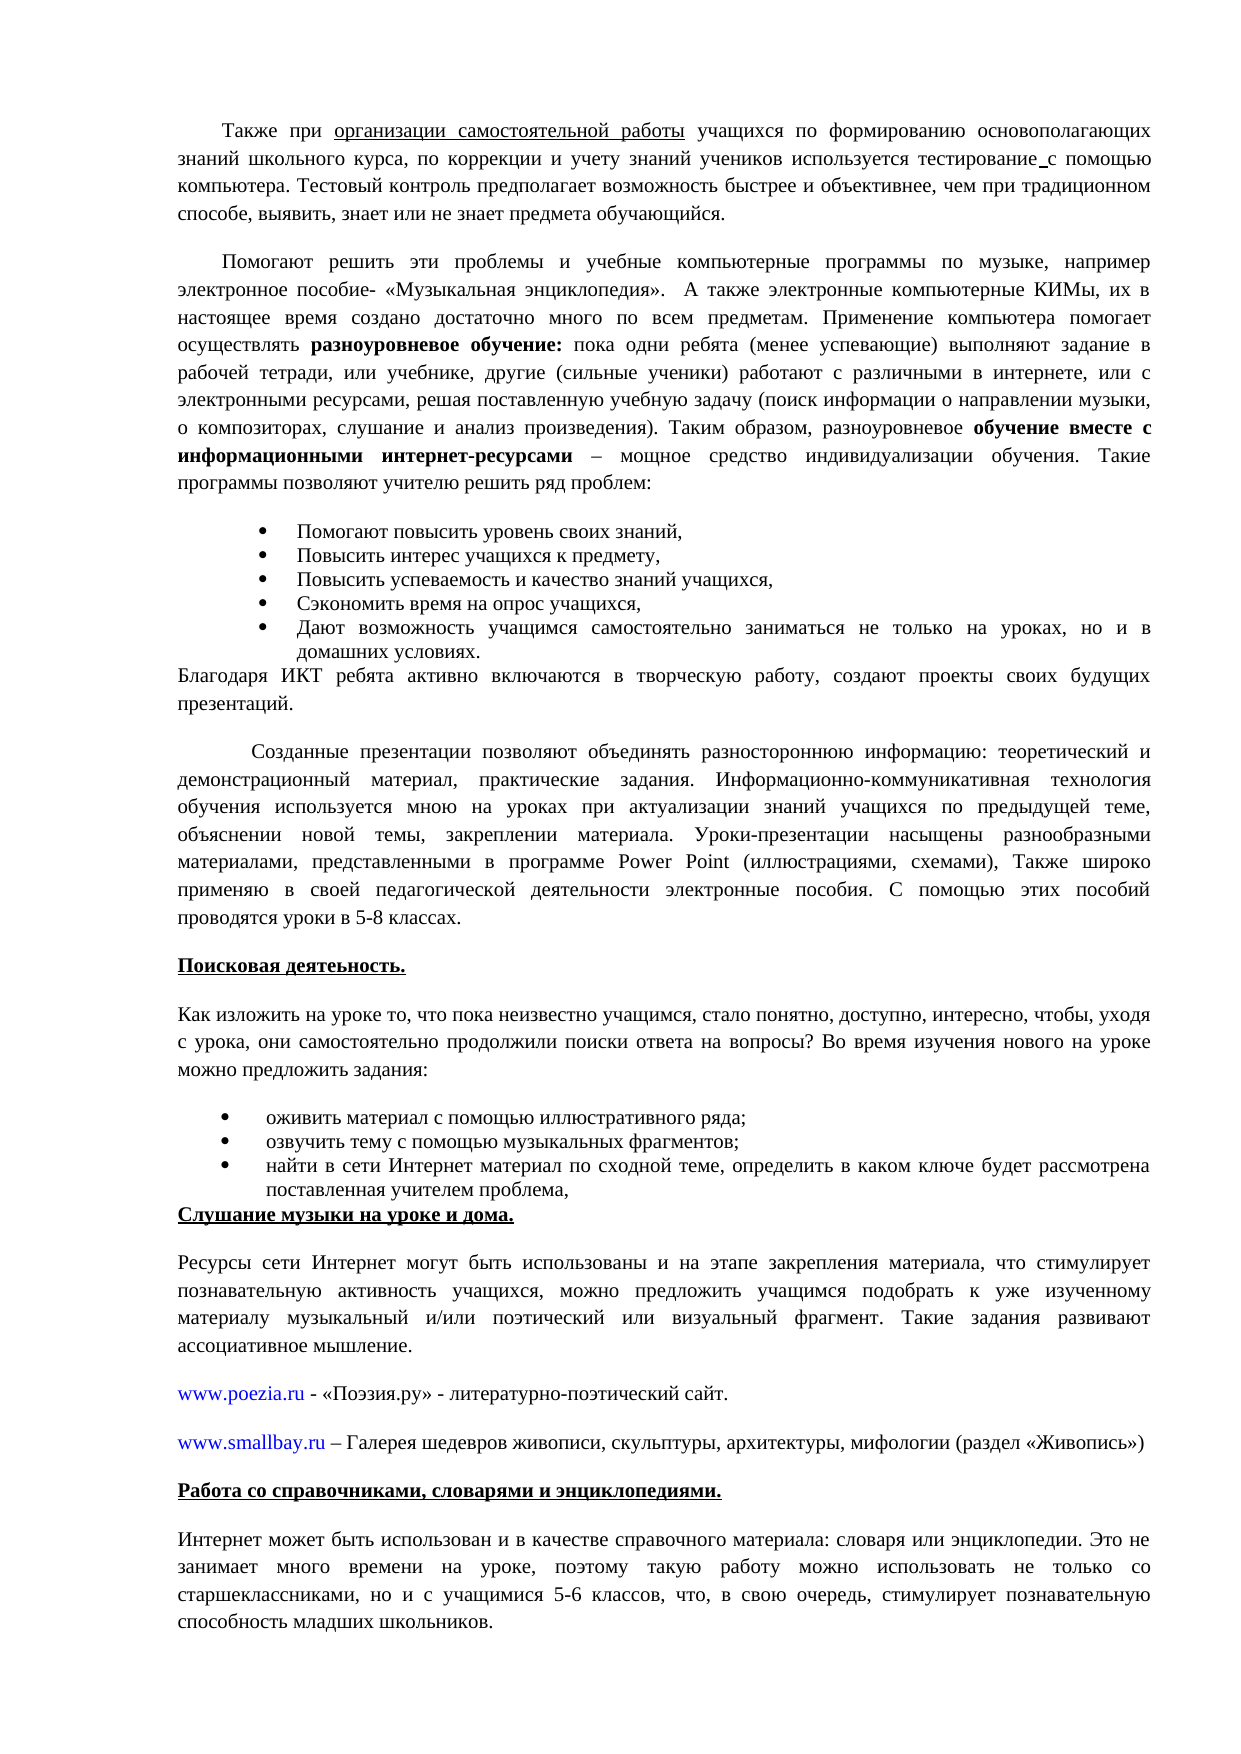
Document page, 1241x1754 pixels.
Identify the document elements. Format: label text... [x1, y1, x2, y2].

list Помогают повысить уровень своих знаний, [259, 519, 1152, 543]
list оживить материал с помощью иллюстративного ряда; [221, 1105, 1152, 1129]
list Повысить интерес учащихся к предмету, [259, 543, 1152, 567]
text Ресурсы сети Интернет могут быть использованы и на этапе закрепления материала, что стимулирует познавательную активность учащихся, можно предложить учащимся подобрать к уже изученному материалу музыкальный и/или поэтический или визуальный фрагмент. Такие задания развивают ассоциативное мышление. [177, 1250, 1152, 1357]
text Поисковая деятеьность. [177, 953, 1152, 977]
text Как изложить на уроке то, что пока неизвестно учащимся, стало понятно, доступно, интересно, чтобы, уходя с урока, они самостоятельно продолжили поиски ответа на вопросы? Во время изучения нового на уроке можно предложить задания: [177, 1002, 1152, 1081]
text www.poezia.ru - «Поэзия.ру» - литературно-поэтический сайт. [177, 1381, 1152, 1405]
text Также при организации самостоятельной работы учащихся по формированию основополагающих знаний школьного курса, по коррекции и учету знаний учеников используется тестирование с помощью компьютера. Тестовый контроль предполагает возможность быстрее и объективнее, чем при традиционном способе, выявить, знает или не знает предмета обучающийся. [177, 118, 1152, 225]
text Помогают решить эти проблемы и учебные компьютерные программы по музыке, например электронное пособие- «Музыкальная энциклопедия». А также электронные компьютерные КИМы, их в настоящее время создано достаточно много по всем предметам. Применение компьютера помогает осуществлять разноуровневое обучение: пока одни ребята (менее успевающие) выполняют задание в рабочей тетради, или учебнике, другие (сильные ученики) работают с различными в интернете, или с электронными ресурсами, решая поставленную учебную задачу (поиск информации о направлении музыки, о композиторах, слушание и анализ произведения). Таким образом, разноуровневое обучение вместе с информационными интернет-ресурсами – мощное средство индивидуализации обучения. Такие программы позволяют учителю решить ряд проблем: [177, 249, 1152, 494]
list озвучить тему с помощью музыкальных фрагментов; [221, 1129, 1152, 1153]
text Благодаря ИКТ ребята активно включаются в творческую работу, создают проекты своих будущих презентаций. [177, 663, 1152, 715]
list Дают возможность учащимся самостоятельно заниматься не только на уроках, но и в домашних условиях. [259, 615, 1152, 663]
text Интернет может быть использован и в качестве справочного материала: словаря или энциклопедии. Это не занимает много времени на уроке, поэтому такую работу можно использовать не только со старшеклассниками, но и с учащимися 5-6 классов, что, в свою очередь, стимулирует познавательную способность младших школьников. [177, 1526, 1152, 1633]
text Созданные презентации позволяют объединять разностороннюю информацию: теоретический и демонстрационный материал, практические задания. Информационно-коммуникативная технология обучения используется мною на уроках при актуализации знаний учащихся по предыдущей теме, объяснении новой темы, закреплении материала. Уроки-презентации насыщены разнообразными материалами, представленными в программе Power Point (иллюстрациями, схемами), Также широко применяю в своей педагогической деятельности электронные пособия. С помощью этих пособий проводятся уроки в 5-8 классах. [177, 739, 1152, 929]
list найти в сети Интернет материал по сходной теме, определить в каком ключе будет рассмотрена поставленная учителем проблема, [221, 1153, 1152, 1201]
list Сэкономить время на опрос учащихся, [259, 591, 1152, 615]
text Слушание музыки на уроке и дома. [177, 1201, 1152, 1226]
list Повысить успеваемость и качество знаний учащихся, [259, 567, 1152, 591]
text Работа со справочниками, словарями и энциклопедиями. [177, 1478, 1152, 1502]
text www.smallbay.ru – Галерея шедевров живописи, скульптуры, архитектуры, мифологии (раздел «Живопись») [177, 1429, 1152, 1454]
